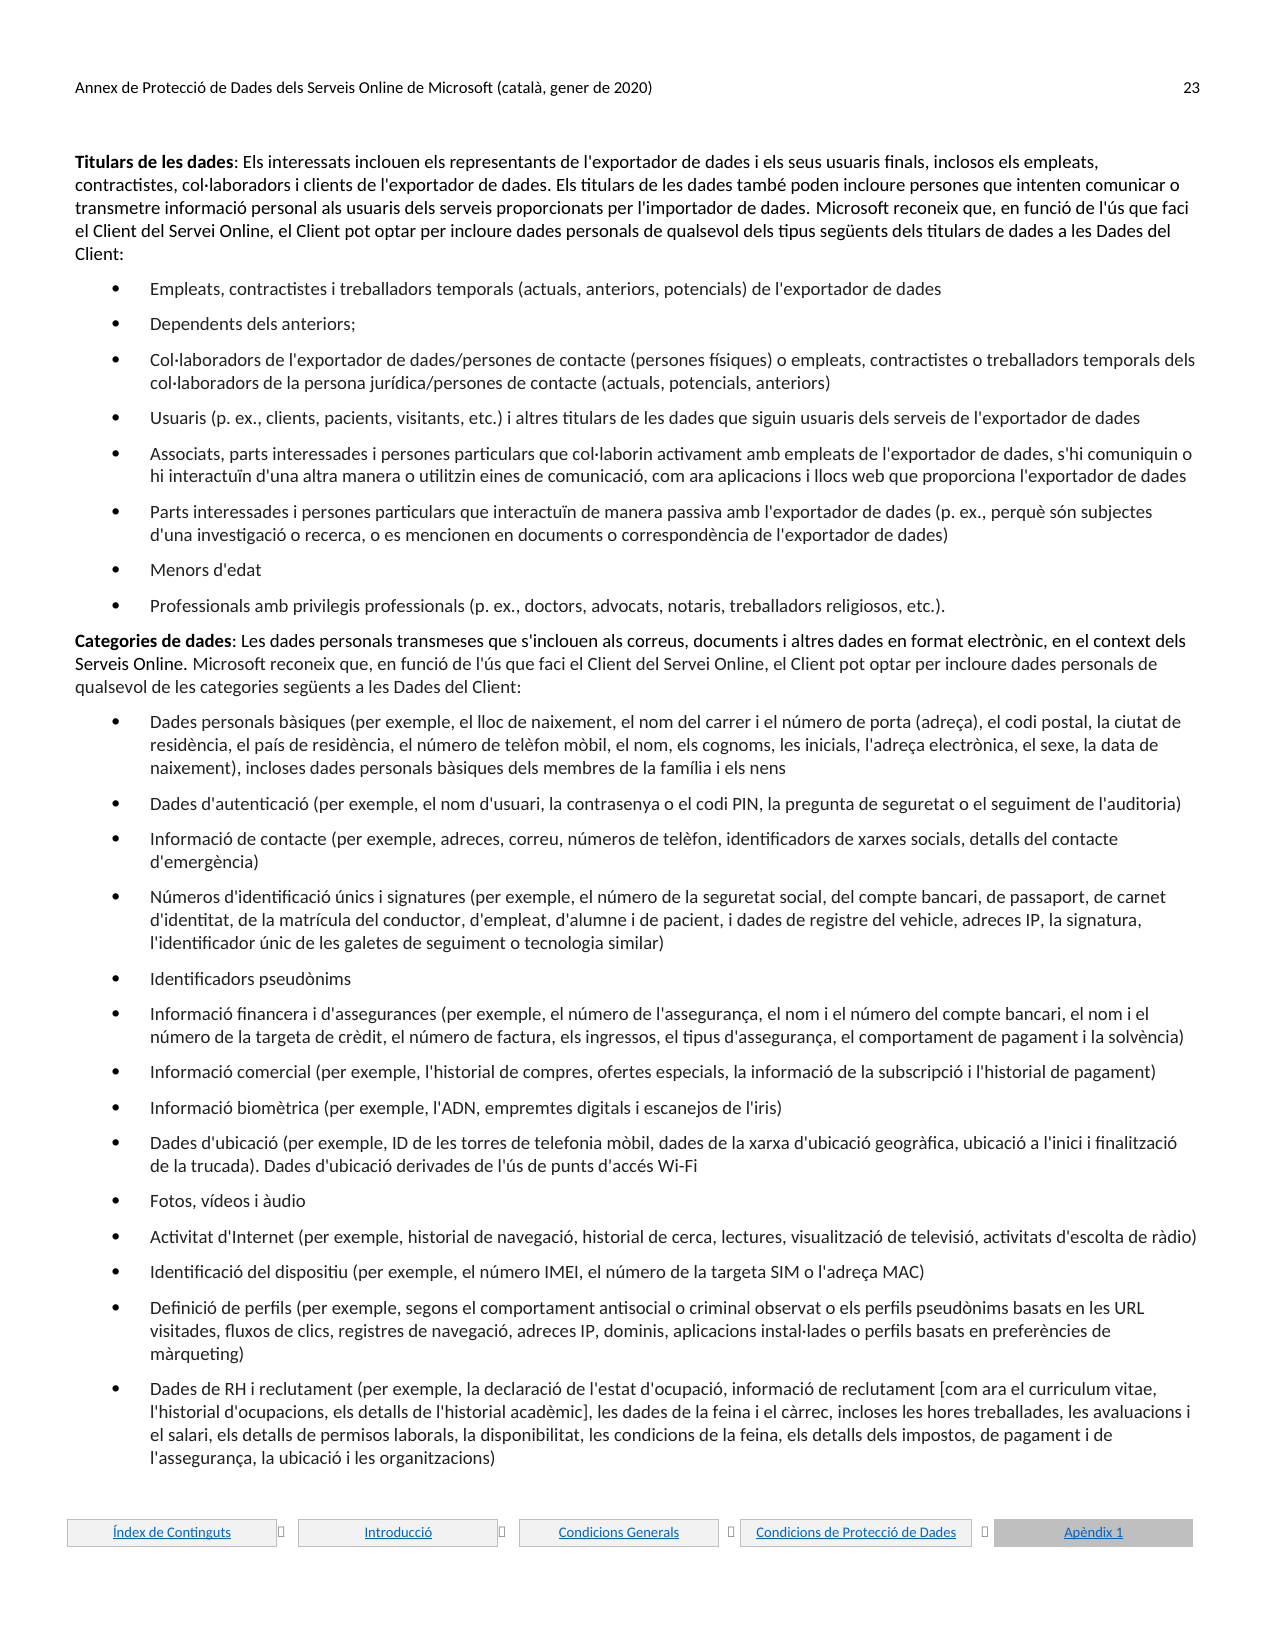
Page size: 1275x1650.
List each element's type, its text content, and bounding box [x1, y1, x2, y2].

list Dades d'autenticació (per exemple, el nom d'usuari, la contrasenya o el codi PIN, la pregunta de seguretat o el seguiment de l'auditoria) [112, 792, 1200, 814]
list Professionals amb privilegis professionals (p. ex., doctors, advocats, notaris, treballadors religiosos, etc.). [112, 594, 1200, 617]
list Informació biomètrica (per exemple, l'ADN, empremtes digitals i escanejos de l'iris) [112, 1096, 1200, 1119]
list Definició de perfils (per exemple, segons el comportament antisocial o criminal observat o els perfils pseudònims basats en les URL visitades, fluxos de clics, registres de navegació, adreces IP, dominis, aplicacions instal·lades o perfils basats en preferències de màrqueting) [112, 1296, 1200, 1364]
list Informació financera i d'assegurances (per exemple, el número de l'assegurança, el nom i el número del compte bancari, el nom i el número de la targeta de crèdit, el número de factura, els ingressos, el tipus d'assegurança, el comportament de pagament i la solvència) [112, 1002, 1200, 1048]
list Dependents dels anteriors; [112, 312, 1200, 335]
list Empleats, contractistes i treballadors temporals (actuals, anteriors, potencials) de l'exportador de dades [112, 277, 1200, 300]
list Informació de contacte (per exemple, adreces, correu, números de telèfon, identificadors de xarxes socials, detalls del contacte d'emergència) [112, 827, 1200, 873]
list Números d'identificació únics i signatures (per exemple, el número de la seguretat social, del compte bancari, de passaport, de carnet d'identitat, de la matrícula del conductor, d'empleat, d'alumne i de pacient, i dades de registre del vehicle, adreces IP, la signatura, l'identificador únic de les galetes de seguiment o tecnologia similar) [112, 885, 1200, 954]
list Associats, parts interessades i persones particulars que col·laborin activament amb empleats de l'exportador de dades, s'hi comuniquin o hi interactuïn d'una altra manera o utilitzin eines de comunicació, com ara aplicacions i llocs web que proporciona l'exportador de dades [112, 442, 1200, 487]
list Titulars de les dades: Els interessats inclouen els representants de l'exportador de dades i els seus usuaris finals, inclosos els empleats, contractistes, col·laboradors i clients de l'exportador de dades. Els titulars de les dades també poden incloure persones que intenten comunicar o transmetre informació personal als usuaris dels serveis proporcionats per l'importador de dades. Microsoft reconeix que, en funció de l'ús que faci el Client del Servei Online, el Client pot optar per incloure dades personals de qualsevol dels tipus següents dels titulars de dades a les Dades del Client: [75, 150, 1200, 264]
list Col·laboradors de l'exportador de dades/persones de contacte (persones físiques) o empleats, contractistes o treballadors temporals dels col·laboradors de la persona jurídica/persones de contacte (actuals, potencials, anteriors) [112, 348, 1200, 394]
list Activitat d'Internet (per exemple, historial de navegació, historial de cerca, lectures, visualització de televisió, activitats d'escolta de ràdio) [112, 1225, 1200, 1248]
list Menors d'edat [112, 558, 1200, 581]
list Dades d'ubicació (per exemple, ID de les torres de telefonia mòbil, dades de la xarxa d'ubicació geogràfica, ubicació a l'inici i finalització de la trucada). Dades d'ubicació derivades de l'ús de punts d'accés Wi-Fi [112, 1131, 1200, 1177]
list Categories de dades: Les dades personals transmeses que s'inclouen als correus, documents i altres dades en format electrònic, en el context dels Serveis Online. Microsoft reconeix que, en funció de l'ús que faci el Client del Servei Online, el Client pot optar per incloure dades personals de qualsevol de les categories següents a les Dades del Client: [75, 629, 1200, 698]
list Informació comercial (per exemple, l'historial de compres, ofertes especials, la informació de la subscripció i l'historial de pagament) [112, 1060, 1200, 1083]
list Identificació del dispositiu (per exemple, el número IMEI, el número de la targeta SIM o l'adreça MAC) [112, 1260, 1200, 1283]
list Usuaris (p. ex., clients, pacients, visitants, etc.) i altres titulars de les dades que siguin usuaris dels serveis de l'exportador de dades [112, 406, 1200, 429]
list Dades de RH i reclutament (per exemple, la declaració de l'estat d'ocupació, informació de reclutament [com ara el curriculum vitae, l'historial d'ocupacions, els detalls de l'historial acadèmic], les dades de la feina i el càrrec, incloses les hores treballades, les avaluacions i el salari, els detalls de permisos laborals, la disponibilitat, les condicions de la feina, els detalls dels impostos, de pagament i de l'assegurança, la ubicació i les organitzacions) [112, 1377, 1200, 1469]
list Parts interessades i persones particulars que interactuïn de manera passiva amb l'exportador de dades (p. ex., perquè són subjectes d'una investigació o recerca, o es mencionen en documents o correspondència de l'exportador de dades) [112, 500, 1200, 546]
list Dades personals bàsiques (per exemple, el lloc de naixement, el nom del carrer i el número de porta (adreça), el codi postal, la ciutat de residència, el país de residència, el número de telèfon mòbil, el nom, els cognoms, les inicials, l'adreça electrònica, el sexe, la data de naixement), incloses dades personals bàsiques dels membres de la família i els nens [112, 710, 1200, 779]
list Identificadors pseudònims [112, 967, 1200, 989]
list Fotos, vídeos i àudio [112, 1189, 1200, 1212]
